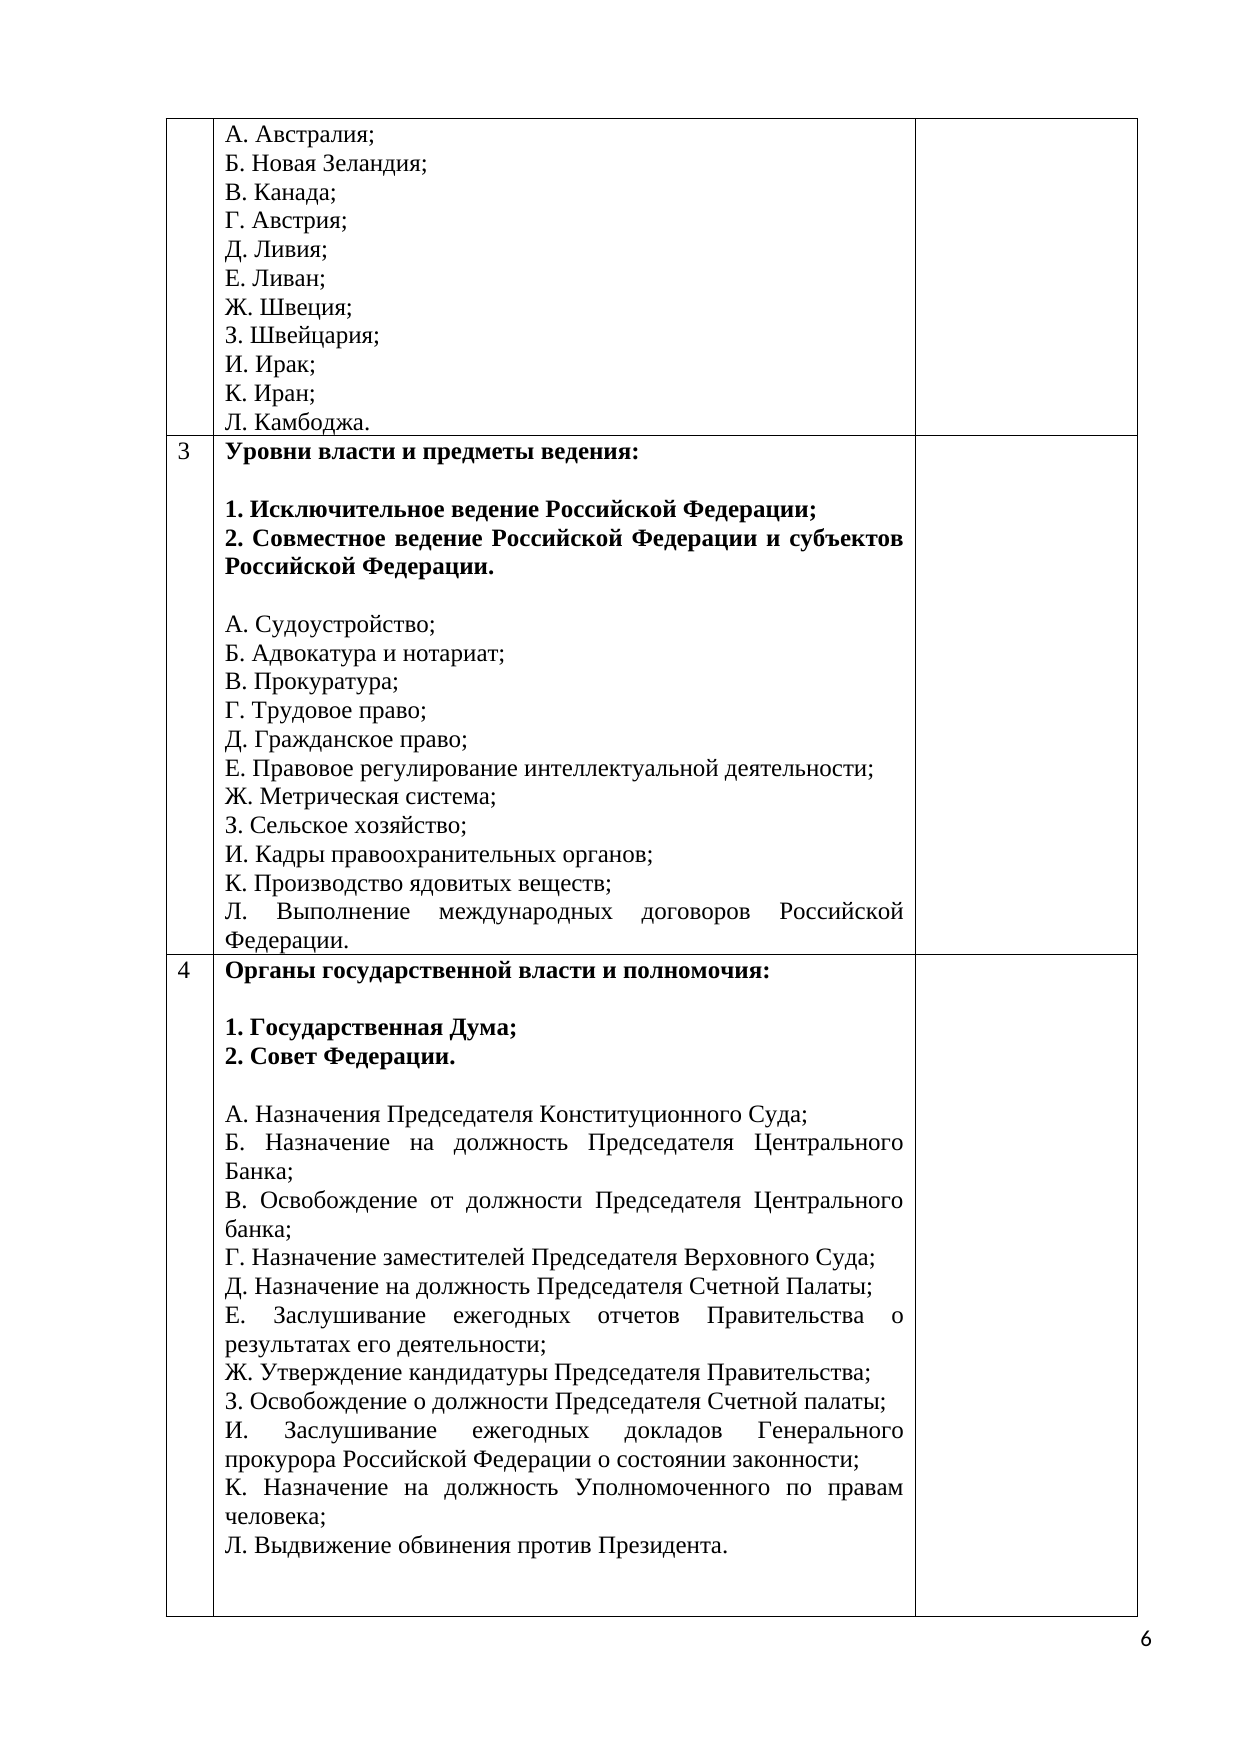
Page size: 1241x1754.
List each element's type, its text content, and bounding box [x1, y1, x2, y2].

table_cell Уровни власти и предметы ведения: 1. Исключительное ведение Российской Федерации; 2. Совместное ведение Российской Федерации и субъектов Российской Федерации. А. Судоустройство; Б. Адвокатура и нотариат; В. Прокуратура; Г. Трудовое право; Д. Гражданское право; Е. Правовое регулирование интеллектуальной деятельности; Ж. Метрическая система; З. Сельское хозяйство; И. Кадры правоохранительных органов; К. Производство ядовитых веществ; Л. Выполнение международных договоров Российской Федерации. [214, 436, 915, 954]
table_cell 2 [167, 119, 213, 435]
table_cell 3 [167, 436, 213, 954]
table_cell [916, 436, 1137, 954]
table_cell [916, 955, 1137, 1616]
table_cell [214, 119, 915, 435]
table_cell [916, 119, 1137, 435]
table_cell 4 [167, 955, 213, 1616]
table_cell Органы государственной власти и полномочия: 1. Государственная Дума; 2. Совет Федерации. А. Назначения Председателя Конституционного Суда; Б. Назначение на должность Председателя Центрального Банка; В. Освобождение от должности Председателя Центрального банка; Г. Назначение заместителей Председателя Верховного Суда; Д. Назначение на должность Председателя Счетной Палаты; Е. Заслушивание ежегодных отчетов Правительства о результатах его деятельности; Ж. Утверждение кандидатуры Председателя Правительства; З. Освобождение о должности Председателя Счетной палаты; И. Заслушивание ежегодных докладов Генерального прокурора Российской Федерации о состоянии законности; К. Назначение на должность Уполномоченного по правам человека; Л. Выдвижение обвинения против Президента. [214, 955, 915, 1616]
